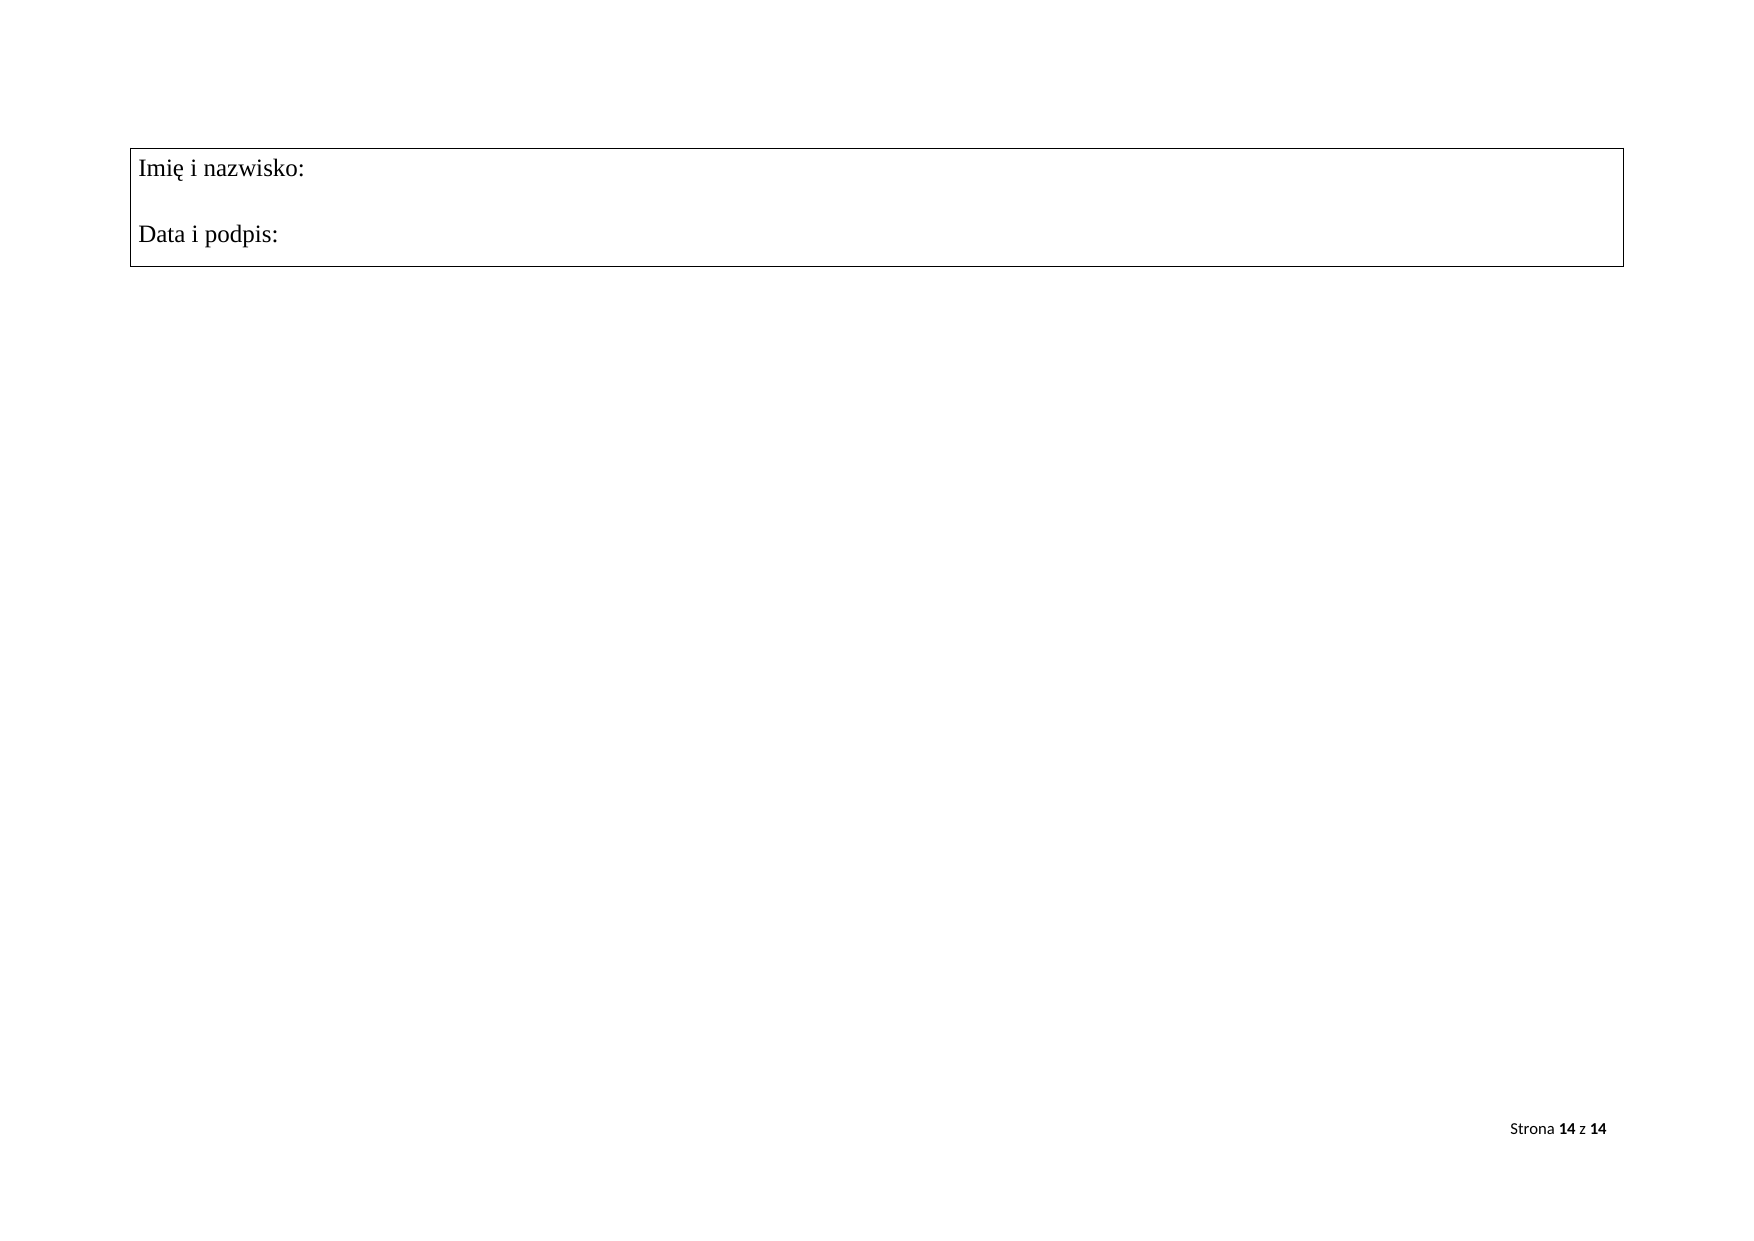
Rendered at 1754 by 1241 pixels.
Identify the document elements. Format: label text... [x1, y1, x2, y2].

table_cell Imię i nazwisko: Data i podpis: [131, 149, 1623, 266]
